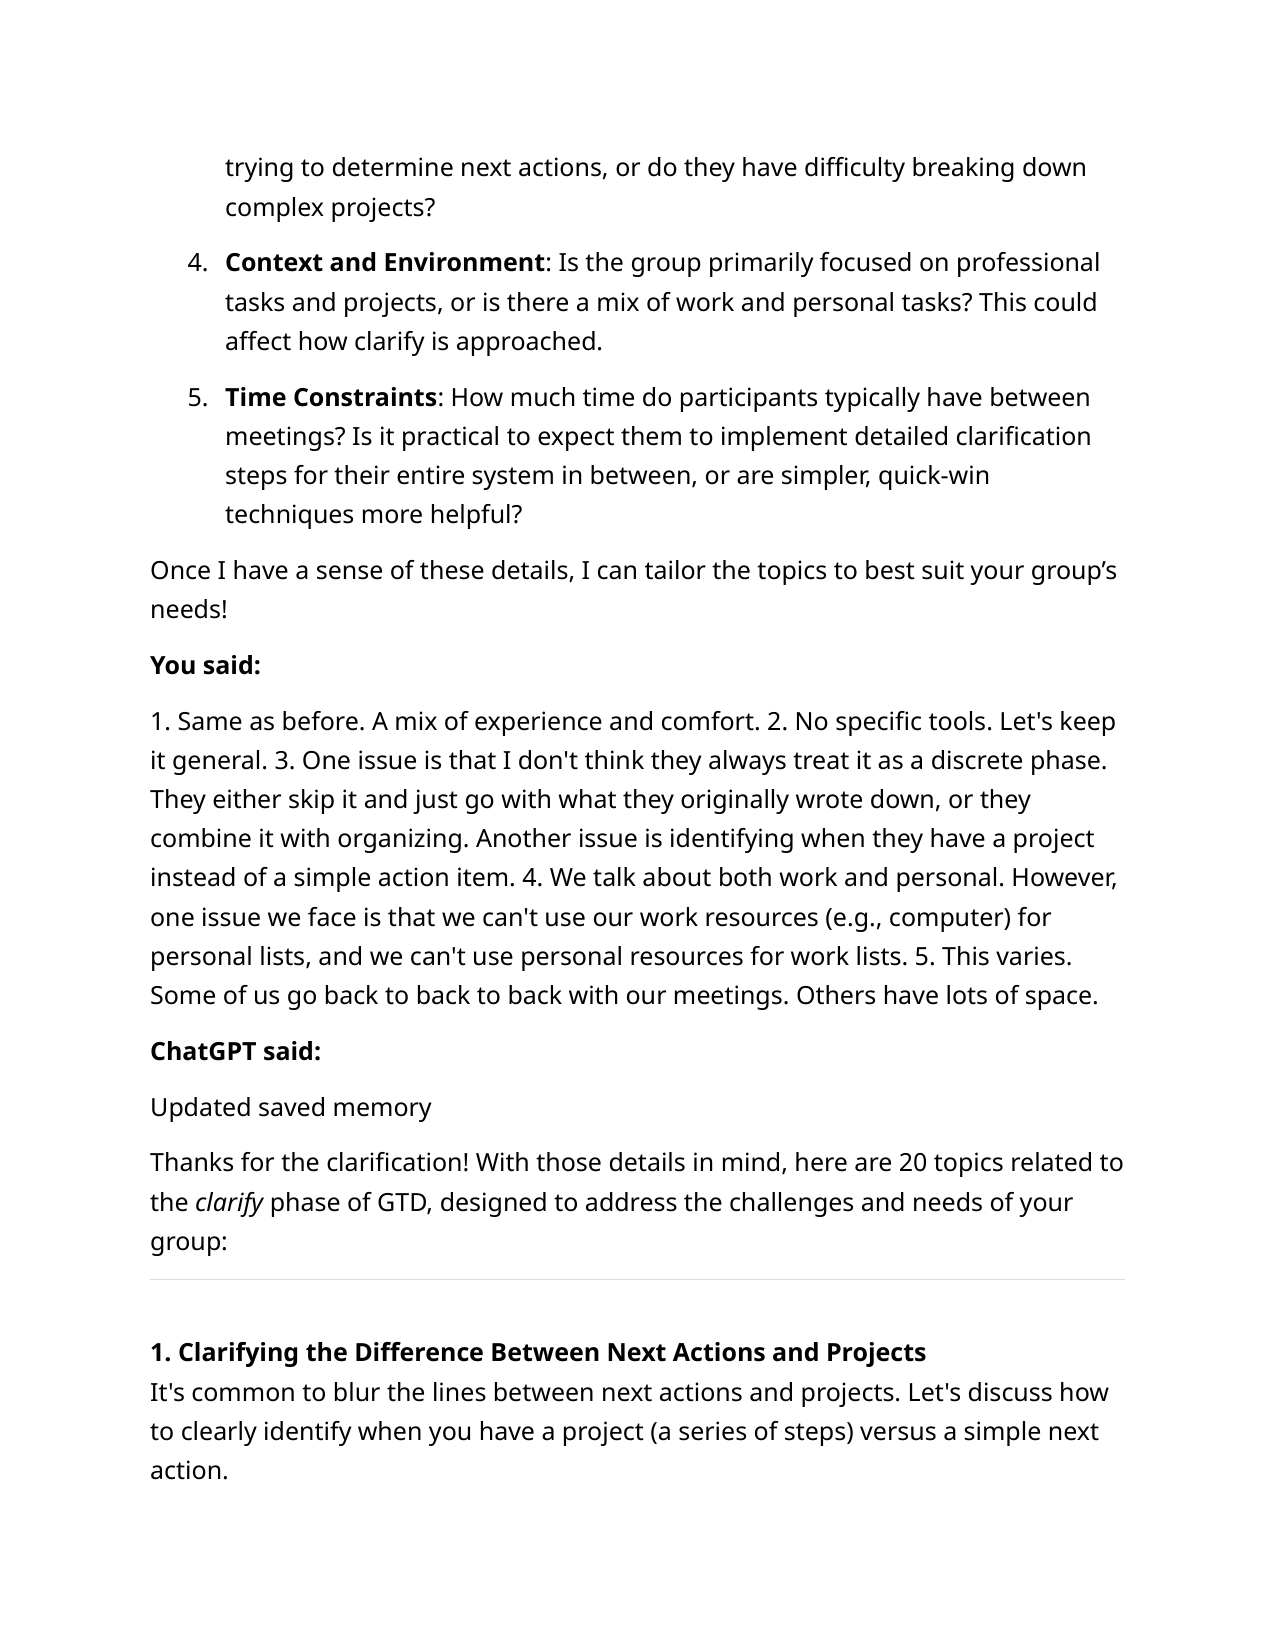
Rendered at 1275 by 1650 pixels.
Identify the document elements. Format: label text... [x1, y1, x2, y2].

list Context and Environment: Is the group primarily focused on professional tasks and projects, or is there a mix of work and personal tasks? This could affect how clarify is approached. [187, 245, 1125, 357]
text ChatGPT said: [150, 1033, 1125, 1067]
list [187, 150, 1125, 223]
text 1. Same as before. A mix of experience and comfort. 2. No specific tools. Let's keep it general. 3. One issue is that I don't think they always treat it as a discrete phase. They either skip it and just go with what they originally wrote down, or they combine it with organizing. Another issue is identifying when they have a project instead of a simple action item. 4. We talk about both work and personal. However, one issue we face is that we can't use our work resources (e.g., computer) for personal lists, and we can't use personal resources for work lists. 5. This varies. Some of us go back to back to back with our meetings. Others have lots of space. [150, 703, 1125, 1012]
text Thanks for the clarification! With those details in mind, here are 20 topics related to the clarify phase of GTD, designed to address the challenges and needs of your group: [150, 1145, 1125, 1257]
text 1. Clarifying the Difference Between Next Actions and Projects It's common to blur the lines between next actions and projects. Let's discuss how to clearly identify when you have a project (a series of steps) versus a simple next action. [150, 1335, 1125, 1487]
text Updated saved memory [150, 1089, 1125, 1123]
text Once I have a sense of these details, I can tailor the topics to best suit your group’s needs! [150, 552, 1125, 626]
list Time Constraints: How much time do participants typically have between meetings? Is it practical to expect them to implement detailed clarification steps for their entire system in between, or are simpler, quick-win techniques more helpful? [187, 379, 1125, 531]
text You said: [150, 647, 1125, 682]
